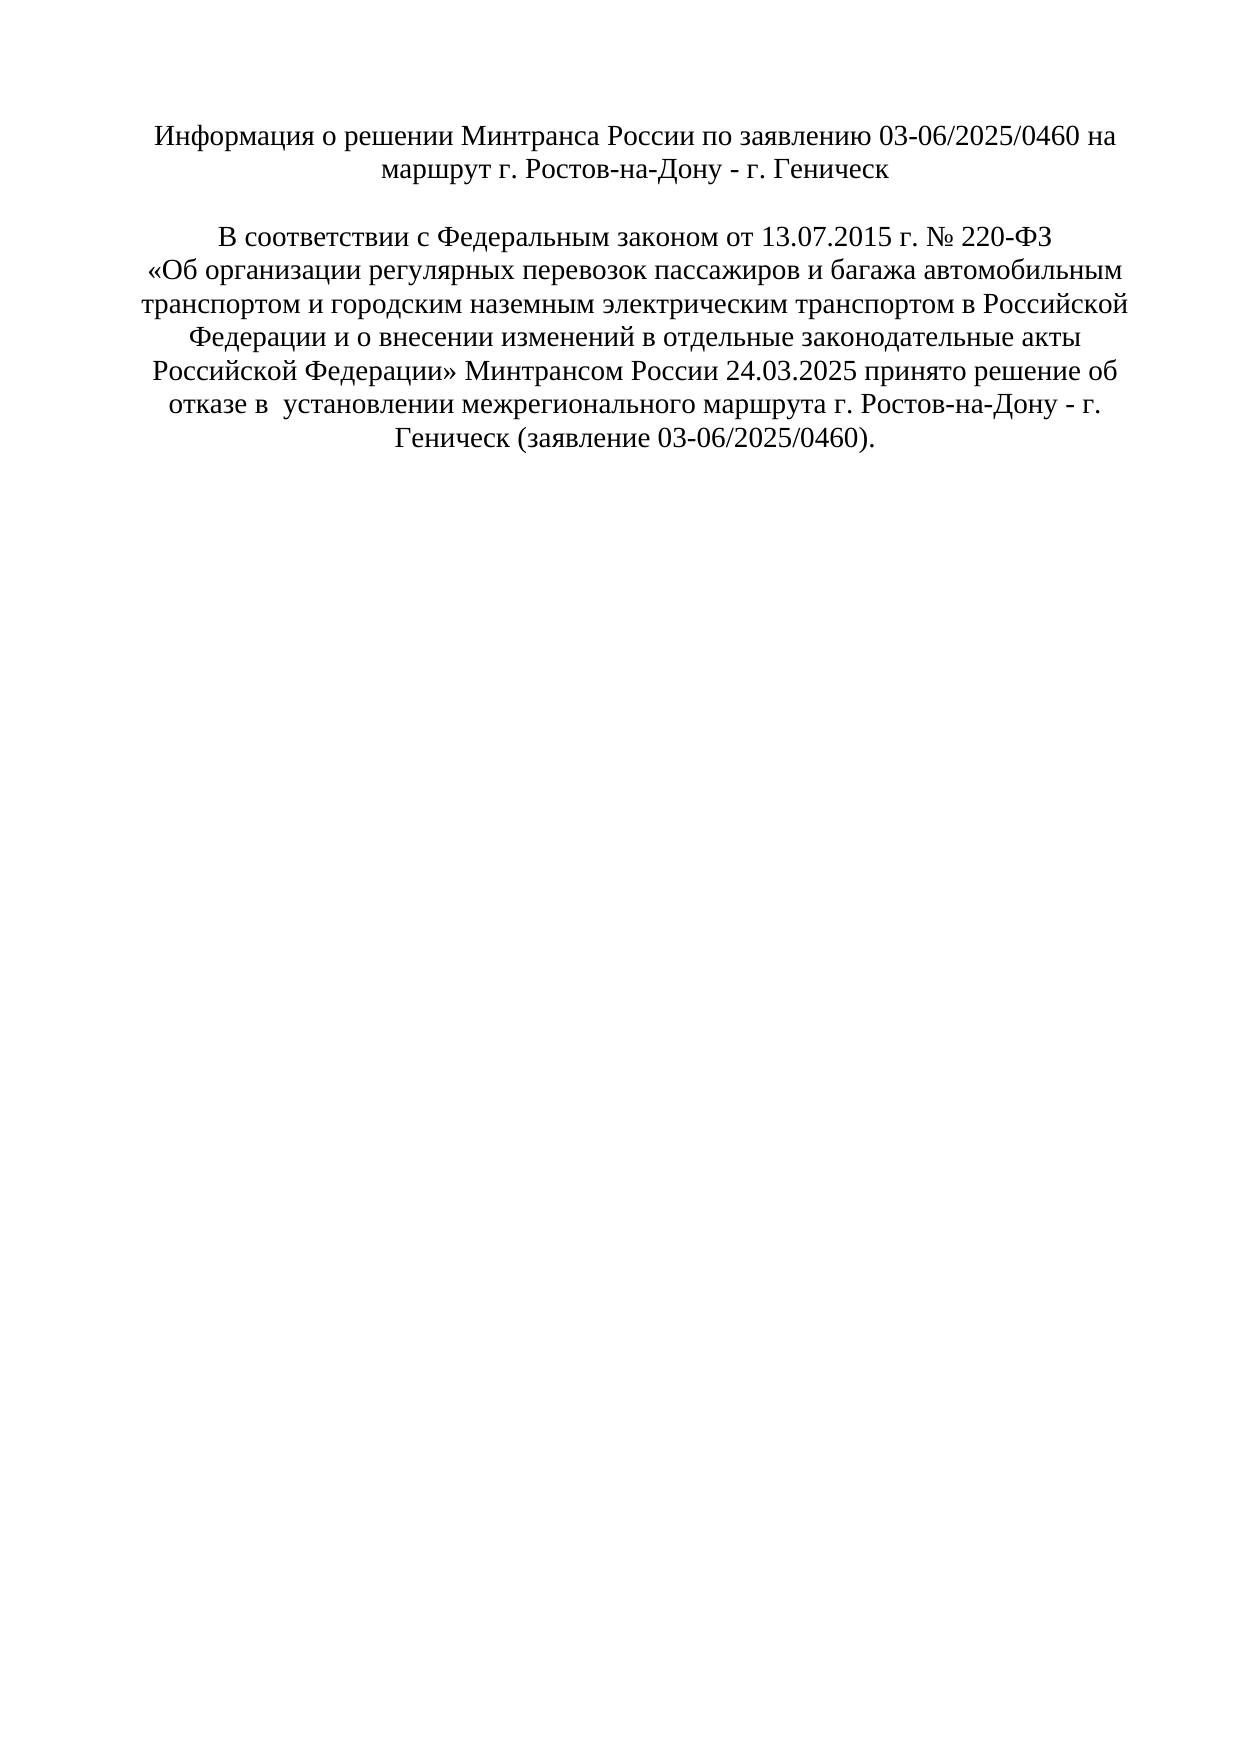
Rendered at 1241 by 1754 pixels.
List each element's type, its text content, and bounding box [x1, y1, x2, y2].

text Информация о решении Минтранса России по заявлению 03-06/2025/0460 на маршрут г. Ростов-на-Дону - г. Геническ [118, 118, 1152, 185]
text В соответствии с Федеральным законом от 13.07.2015 г. № 220-ФЗ «Об организации регулярных перевозок пассажиров и багажа автомобильным транспортом и городским наземным электрическим транспортом в Российской Федерации и о внесении изменений в отдельные законодательные акты Российской Федерации» Минтрансом России 24.03.2025 принято решение об отказе в установлении межрегионального маршрута г. Ростов-на-Дону - г. Геническ (заявление 03-06/2025/0460). [118, 219, 1152, 453]
